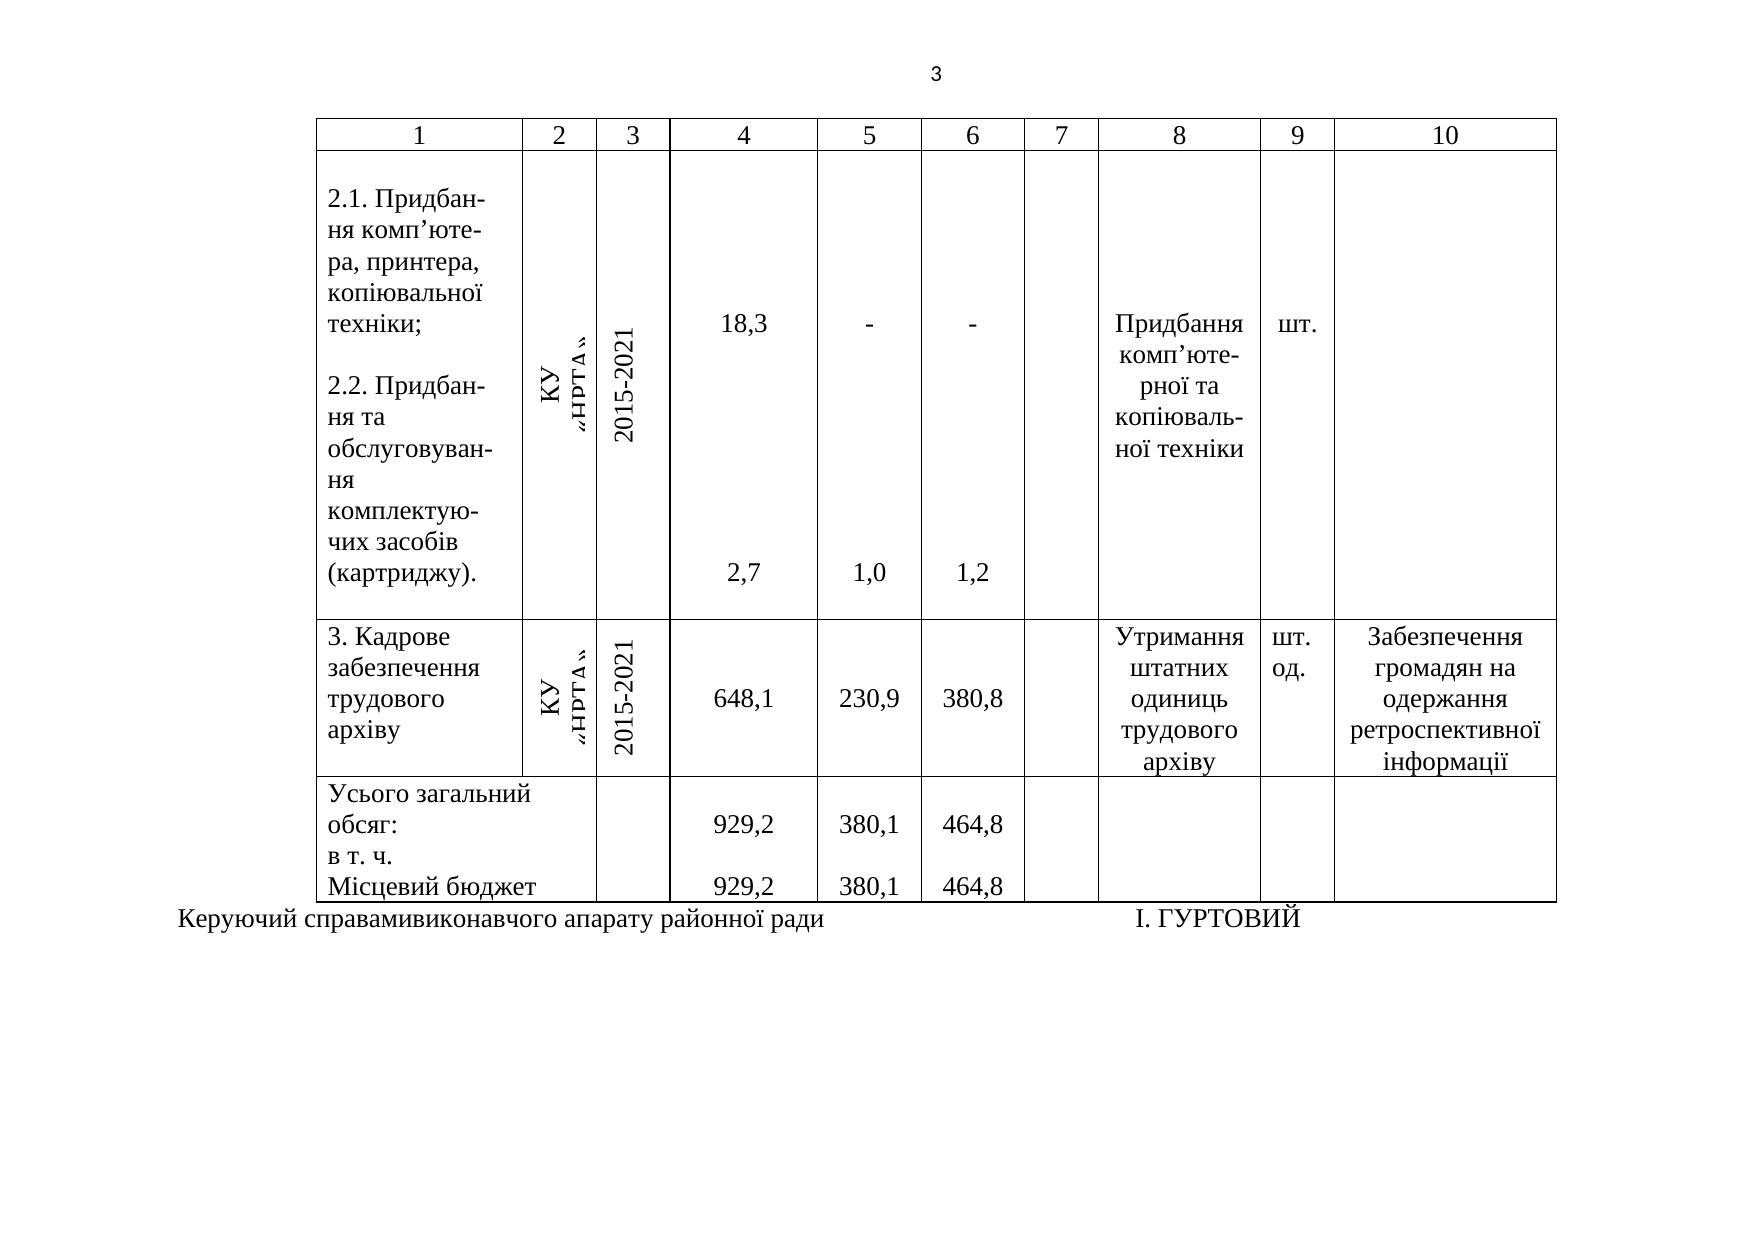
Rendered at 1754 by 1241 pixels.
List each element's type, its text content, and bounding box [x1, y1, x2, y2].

table_cell 2 [523, 119, 596, 150]
table_cell 464,8 464,8 [922, 777, 1024, 901]
table_cell [1025, 777, 1098, 901]
table_cell [1261, 777, 1334, 901]
table_cell 3 [597, 119, 669, 150]
table_cell КУ «НРТА» [523, 620, 596, 776]
table_cell 18,3 2,7 [671, 151, 817, 619]
table_cell - 6 [922, 119, 1024, 150]
table_cell [1099, 777, 1260, 901]
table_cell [317, 119, 522, 150]
table_cell 2015-2021 [597, 620, 669, 776]
text Керуючий справамивиконавчого апарату районної ради І. ГУРТОВИЙ [177, 902, 1695, 934]
table_cell 20,3 4 [671, 119, 817, 150]
table_cell [1025, 151, 1098, 619]
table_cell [1099, 119, 1260, 150]
table_cell шт. [1261, 151, 1334, 619]
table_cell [1335, 119, 1556, 150]
table_cell 648,1 [671, 620, 817, 776]
table_cell [1335, 151, 1556, 619]
table_cell [1335, 777, 1556, 901]
table_cell 7 [1025, 119, 1098, 150]
table_cell КУ «НРТА» [523, 151, 596, 619]
table_cell 3. Кадрове забезпечення трудового архіву [317, 620, 522, 776]
table_cell 929,2 929,2 [671, 777, 817, 901]
table_cell Усього загальний обсяг: в т. ч. Місцевий бюджет [317, 777, 596, 901]
table_cell Забезпечення громадян на одержання ретроспективної інформації [1335, 620, 1556, 776]
table_cell - 1,2 [922, 151, 1024, 619]
table_cell 230,9 [818, 620, 921, 776]
table_cell шт. 9 [1261, 119, 1334, 150]
table_cell Утримання штатних одиниць трудового архіву [1099, 620, 1260, 776]
table_cell - 5 [818, 119, 921, 150]
table_cell - 1,0 [818, 151, 921, 619]
table_cell Придбання комп’юте-рної та копіюваль-ної техніки [1099, 151, 1260, 619]
table_cell 2.1. Придбан- ня комп’юте- ра, принтера, копіювальної техніки; 2.2. Придбан- ня та обслуговуван-ня комплектую-чих засобів (картриджу). [317, 151, 522, 619]
table_cell [597, 777, 669, 901]
table_cell [1025, 620, 1098, 776]
table_cell шт. од. [1261, 620, 1334, 776]
table_cell 380,8 [922, 620, 1024, 776]
table_cell 2015-2021 [597, 151, 669, 619]
table_cell 380,1 380,1 [818, 777, 921, 901]
